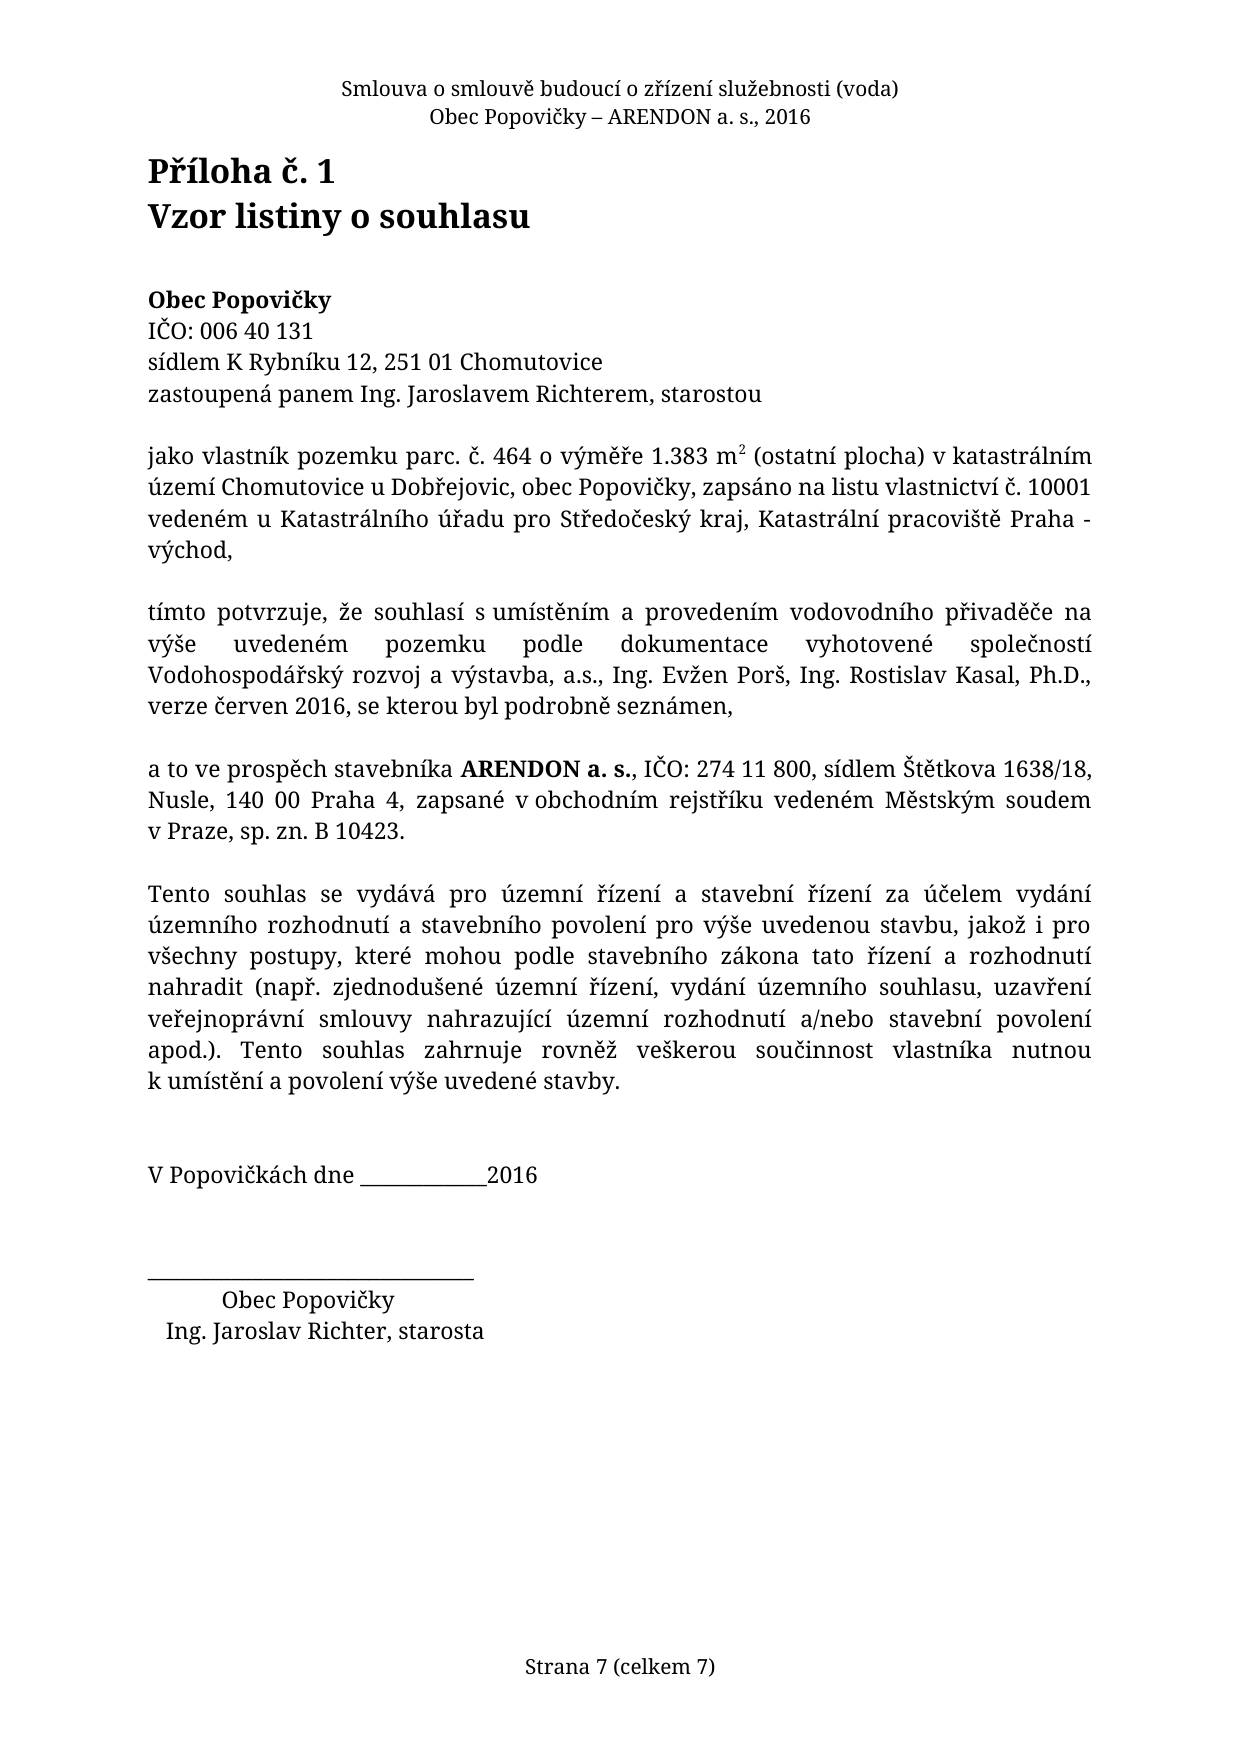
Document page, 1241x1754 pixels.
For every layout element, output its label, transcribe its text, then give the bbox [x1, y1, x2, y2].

text Tento souhlas se vydává pro územní řízení a stavební řízení za účelem vydání územního rozhodnutí a stavebního povolení pro výše uvedenou stavbu, jakož i pro všechny postupy, které mohou podle stavebního zákona tato řízení a rozhodnutí nahradit (např. zjednodušené územní řízení, vydání územního souhlasu, uzavření veřejnoprávní smlouvy nahrazující územní rozhodnutí a/nebo stavební povolení apod.). Tento souhlas zahrnuje rovněž veškerou součinnost vlastníka nutnou k umístění a povolení výše uvedené stavby. [148, 878, 1093, 1096]
text zastoupená panem Ing. Jaroslavem Richterem, starostou [148, 378, 1093, 409]
text Obec Popovičky [148, 1284, 1093, 1315]
text Vzor listiny o souhlasu [148, 193, 1093, 238]
text jako vlastník pozemku parc. č. 464 o výměře 1.383 m2 (ostatní plocha) v katastrálním území Chomutovice u Dobřejovic, obec Popovičky, zapsáno na listu vlastnictví č. 10001 vedeném u Katastrálního úřadu pro Středočeský kraj, Katastrální pracoviště Praha - východ, [148, 440, 1093, 565]
text sídlem K Rybníku 12, 251 01 Chomutovice [148, 346, 1093, 378]
text _______________________________ [148, 1253, 1093, 1284]
text a to ve prospěch stavebníka ARENDON a. s., IČO: 274 11 800, sídlem Štětkova 1638/18, Nusle, 140 00 Praha 4, zapsané v obchodním rejstříku vedeném Městským soudem v Praze, sp. zn. B 10423. [148, 753, 1093, 846]
text Příloha č. 1 [148, 148, 1093, 193]
text Ing. Jaroslav Richter, starosta [148, 1315, 1093, 1346]
text tímto potvrzuje, že souhlasí s umístěním a provedením vodovodního přivaděče na výše uvedeném pozemku podle dokumentace vyhotovené společností Vodohospodářský rozvoj a výstavba, a.s., Ing. Evžen Porš, Ing. Rostislav Kasal, Ph.D., verze červen 2016, se kterou byl podrobně seznámen, [148, 596, 1093, 721]
text IČO: 006 40 131 [148, 315, 1093, 346]
text Obec Popovičky [148, 284, 1093, 315]
text V Popovičkách dne ____________2016 [148, 1159, 1093, 1190]
